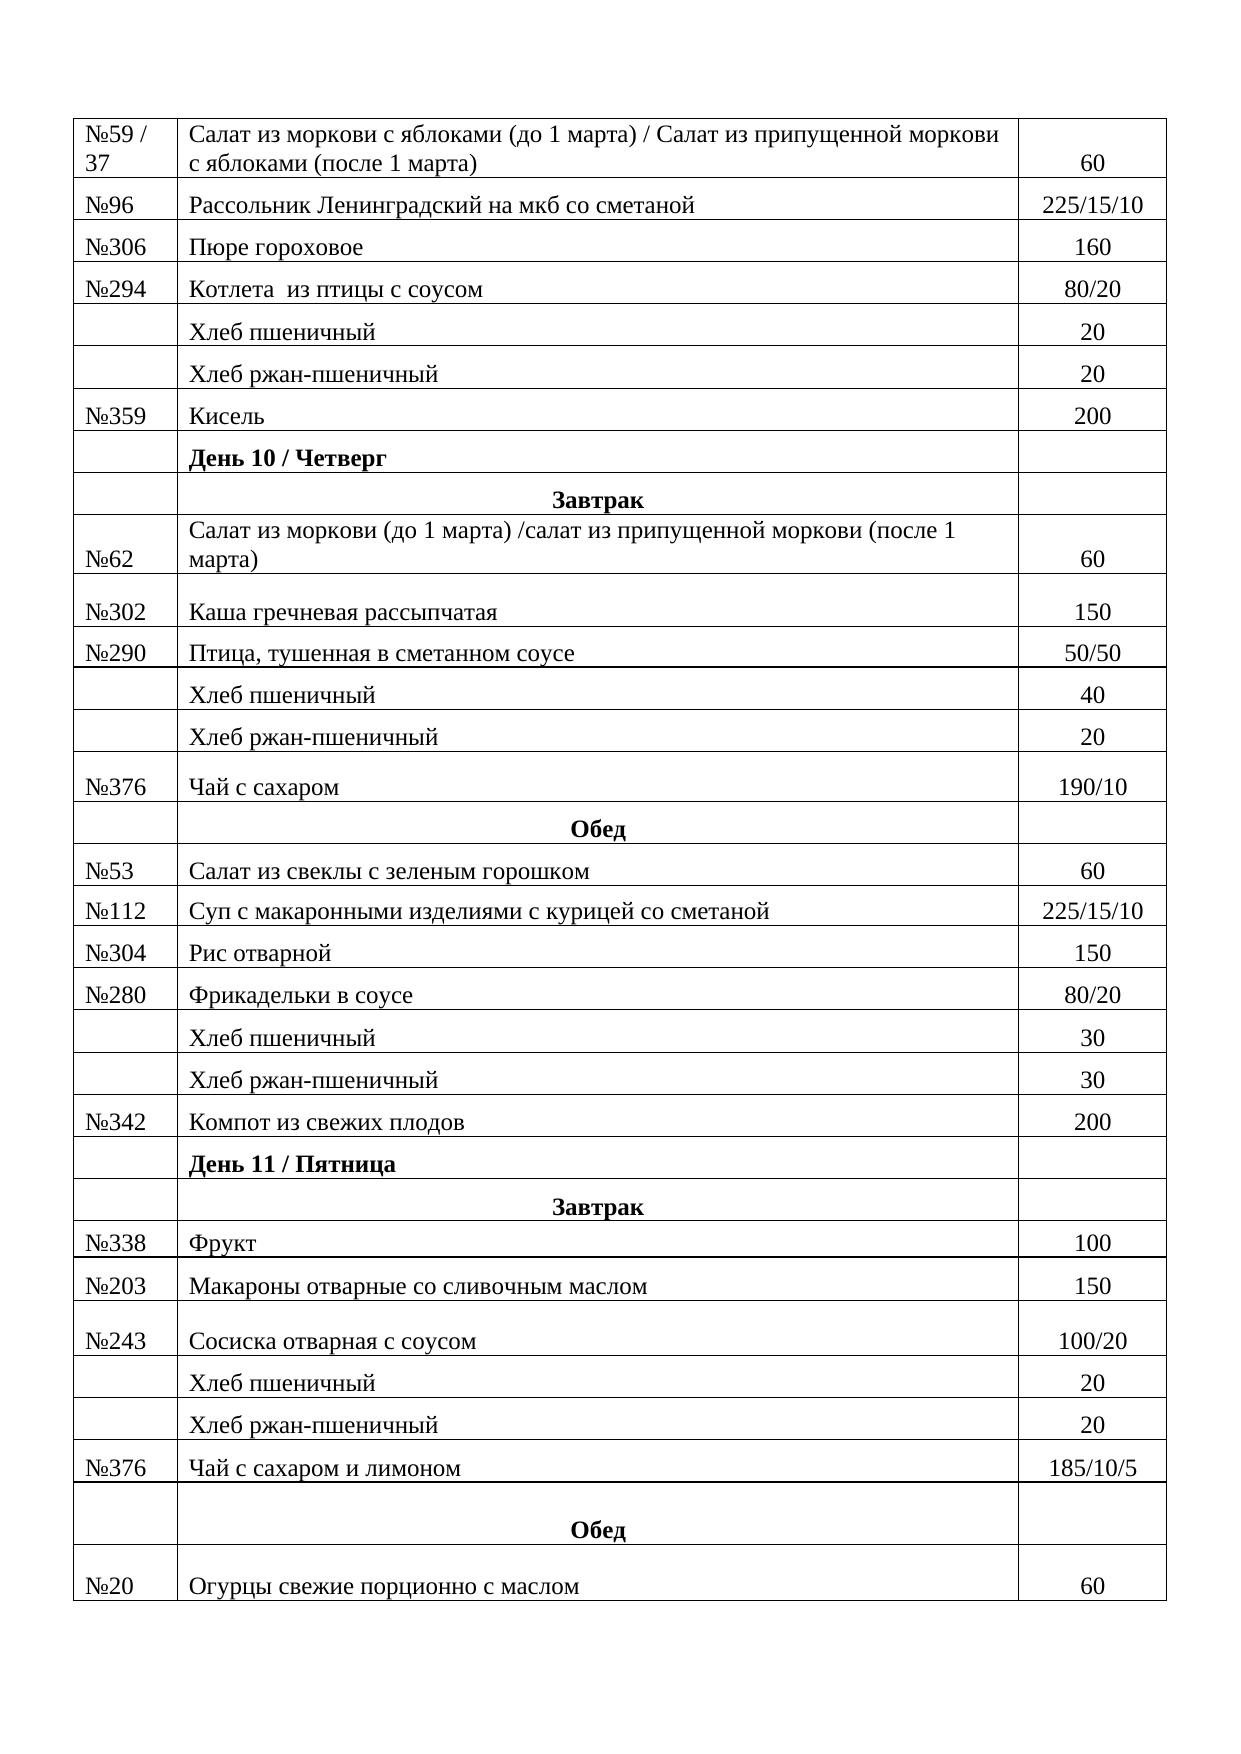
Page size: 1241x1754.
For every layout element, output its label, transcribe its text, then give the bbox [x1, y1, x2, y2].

table_cell Птица, тушенная в сметанном соусе [178, 627, 1018, 666]
table_cell 80/20 [1019, 262, 1166, 303]
table_cell Рассольник Ленинградский на мкб со сметаной [178, 178, 1018, 219]
table_cell [74, 802, 177, 843]
table_cell 20 [1019, 710, 1166, 751]
table_cell 160 [1019, 220, 1166, 261]
table_cell №342 [74, 1095, 177, 1136]
table_cell Фрикадельки в соусе [178, 968, 1018, 1009]
table_cell 150 [1019, 926, 1166, 967]
table_cell 100/20 [1019, 1301, 1166, 1355]
table_cell Салат из моркови (до 1 марта) /салат из припущенной моркови (после 1 марта) [178, 515, 1018, 573]
table_cell Салат из свеклы с зеленым горошком [178, 844, 1018, 885]
table_cell 100 [1019, 1221, 1166, 1256]
table_cell 60 [1019, 844, 1166, 885]
table_cell Хлеб пшеничный [178, 668, 1018, 708]
table_cell №294 [74, 262, 177, 303]
table_cell №243 [74, 1301, 177, 1355]
table_cell Хлеб пшеничный [178, 1356, 1018, 1397]
table_cell №376 [74, 752, 177, 801]
table_cell Хлеб пшеничный [178, 1010, 1018, 1052]
table_cell 225/15/10 [1019, 178, 1166, 219]
table_cell №359 [74, 389, 177, 430]
table_cell №96 [74, 178, 177, 219]
table_cell Котлета из птицы с соусом [178, 262, 1018, 303]
table_cell [74, 710, 177, 751]
table_cell Компот из свежих плодов [178, 1095, 1018, 1136]
table_cell [74, 431, 177, 472]
table_cell Хлеб ржан-пшеничный [178, 710, 1018, 751]
table_cell День 11 / Пятница [178, 1137, 1018, 1178]
table_cell [74, 1137, 177, 1178]
table_cell [74, 304, 177, 345]
table_cell №112 [74, 886, 177, 925]
table_cell [74, 1010, 177, 1052]
table_cell Огурцы свежие порционно с маслом [178, 1545, 1018, 1600]
table_cell 20 [1019, 346, 1166, 388]
table_cell Фрукт [178, 1221, 1018, 1256]
table_cell 30 [1019, 1010, 1166, 1052]
table_cell №280 [74, 968, 177, 1009]
table_cell [1019, 431, 1166, 472]
table_cell 20 [1019, 304, 1166, 345]
table_cell 20 [1019, 1356, 1166, 1397]
table_cell [74, 346, 177, 388]
table_cell Обед [178, 1483, 1018, 1544]
table_cell №338 [74, 1221, 177, 1256]
table_cell 150 [1019, 574, 1166, 626]
table_cell День 10 / Четверг [178, 431, 1018, 472]
table_cell 50/50 [1019, 627, 1166, 666]
table_cell [74, 668, 177, 708]
table_cell 190/10 [1019, 752, 1166, 801]
table_cell 200 [1019, 1095, 1166, 1136]
table_cell 40 [1019, 668, 1166, 708]
table_cell 60 [1019, 119, 1166, 177]
table_cell 150 [1019, 1258, 1166, 1300]
table_cell Сосиска отварная с соусом [178, 1301, 1018, 1355]
table_cell Пюре гороховое [178, 220, 1018, 261]
table_cell Рис отварной [178, 926, 1018, 967]
table_cell Кисель [178, 389, 1018, 430]
table_cell №302 [74, 574, 177, 626]
table_cell Макароны отварные со сливочным маслом [178, 1258, 1018, 1300]
table_cell [74, 473, 177, 514]
table_cell №376 [74, 1440, 177, 1481]
table_cell №62 [74, 515, 177, 573]
table_cell Завтрак [178, 473, 1018, 514]
table_cell №59 / 37 [74, 119, 177, 177]
table_cell Обед [178, 802, 1018, 843]
table_cell [1019, 1137, 1166, 1178]
table_cell [74, 1179, 177, 1220]
table_cell [74, 1356, 177, 1397]
table_cell Чай с сахаром [178, 752, 1018, 801]
table_cell Завтрак [178, 1179, 1018, 1220]
table_cell 80/20 [1019, 968, 1166, 1009]
table_cell №203 [74, 1258, 177, 1300]
table_cell [1019, 802, 1166, 843]
table_cell 30 [1019, 1053, 1166, 1094]
table_cell 60 [1019, 1545, 1166, 1600]
table_cell [74, 1053, 177, 1094]
table_cell 185/10/5 [1019, 1440, 1166, 1481]
table_cell №20 [74, 1545, 177, 1600]
table_cell [74, 1398, 177, 1439]
table_cell Суп с макаронными изделиями с курицей со сметаной [178, 886, 1018, 925]
table_cell Чай с сахаром и лимоном [178, 1440, 1018, 1481]
table_cell №306 [74, 220, 177, 261]
table_cell Салат из моркови с яблоками (до 1 марта) / Салат из припущенной моркови с яблоками (после 1 марта) [178, 119, 1018, 177]
table_cell Хлеб ржан-пшеничный [178, 346, 1018, 388]
table_cell Хлеб пшеничный [178, 304, 1018, 345]
table_cell №53 [74, 844, 177, 885]
table_cell Каша гречневая рассыпчатая [178, 574, 1018, 626]
table_cell Хлеб ржан-пшеничный [178, 1053, 1018, 1094]
table_cell Хлеб ржан-пшеничный [178, 1398, 1018, 1439]
table_cell [1019, 1483, 1166, 1544]
table_cell 60 [1019, 515, 1166, 573]
table_cell [74, 1483, 177, 1544]
table_cell 20 [1019, 1398, 1166, 1439]
table_cell [1019, 473, 1166, 514]
table_cell №290 [74, 627, 177, 666]
table_cell [1019, 1179, 1166, 1220]
table_cell №304 [74, 926, 177, 967]
table_cell 200 [1019, 389, 1166, 430]
table_cell 225/15/10 [1019, 886, 1166, 925]
